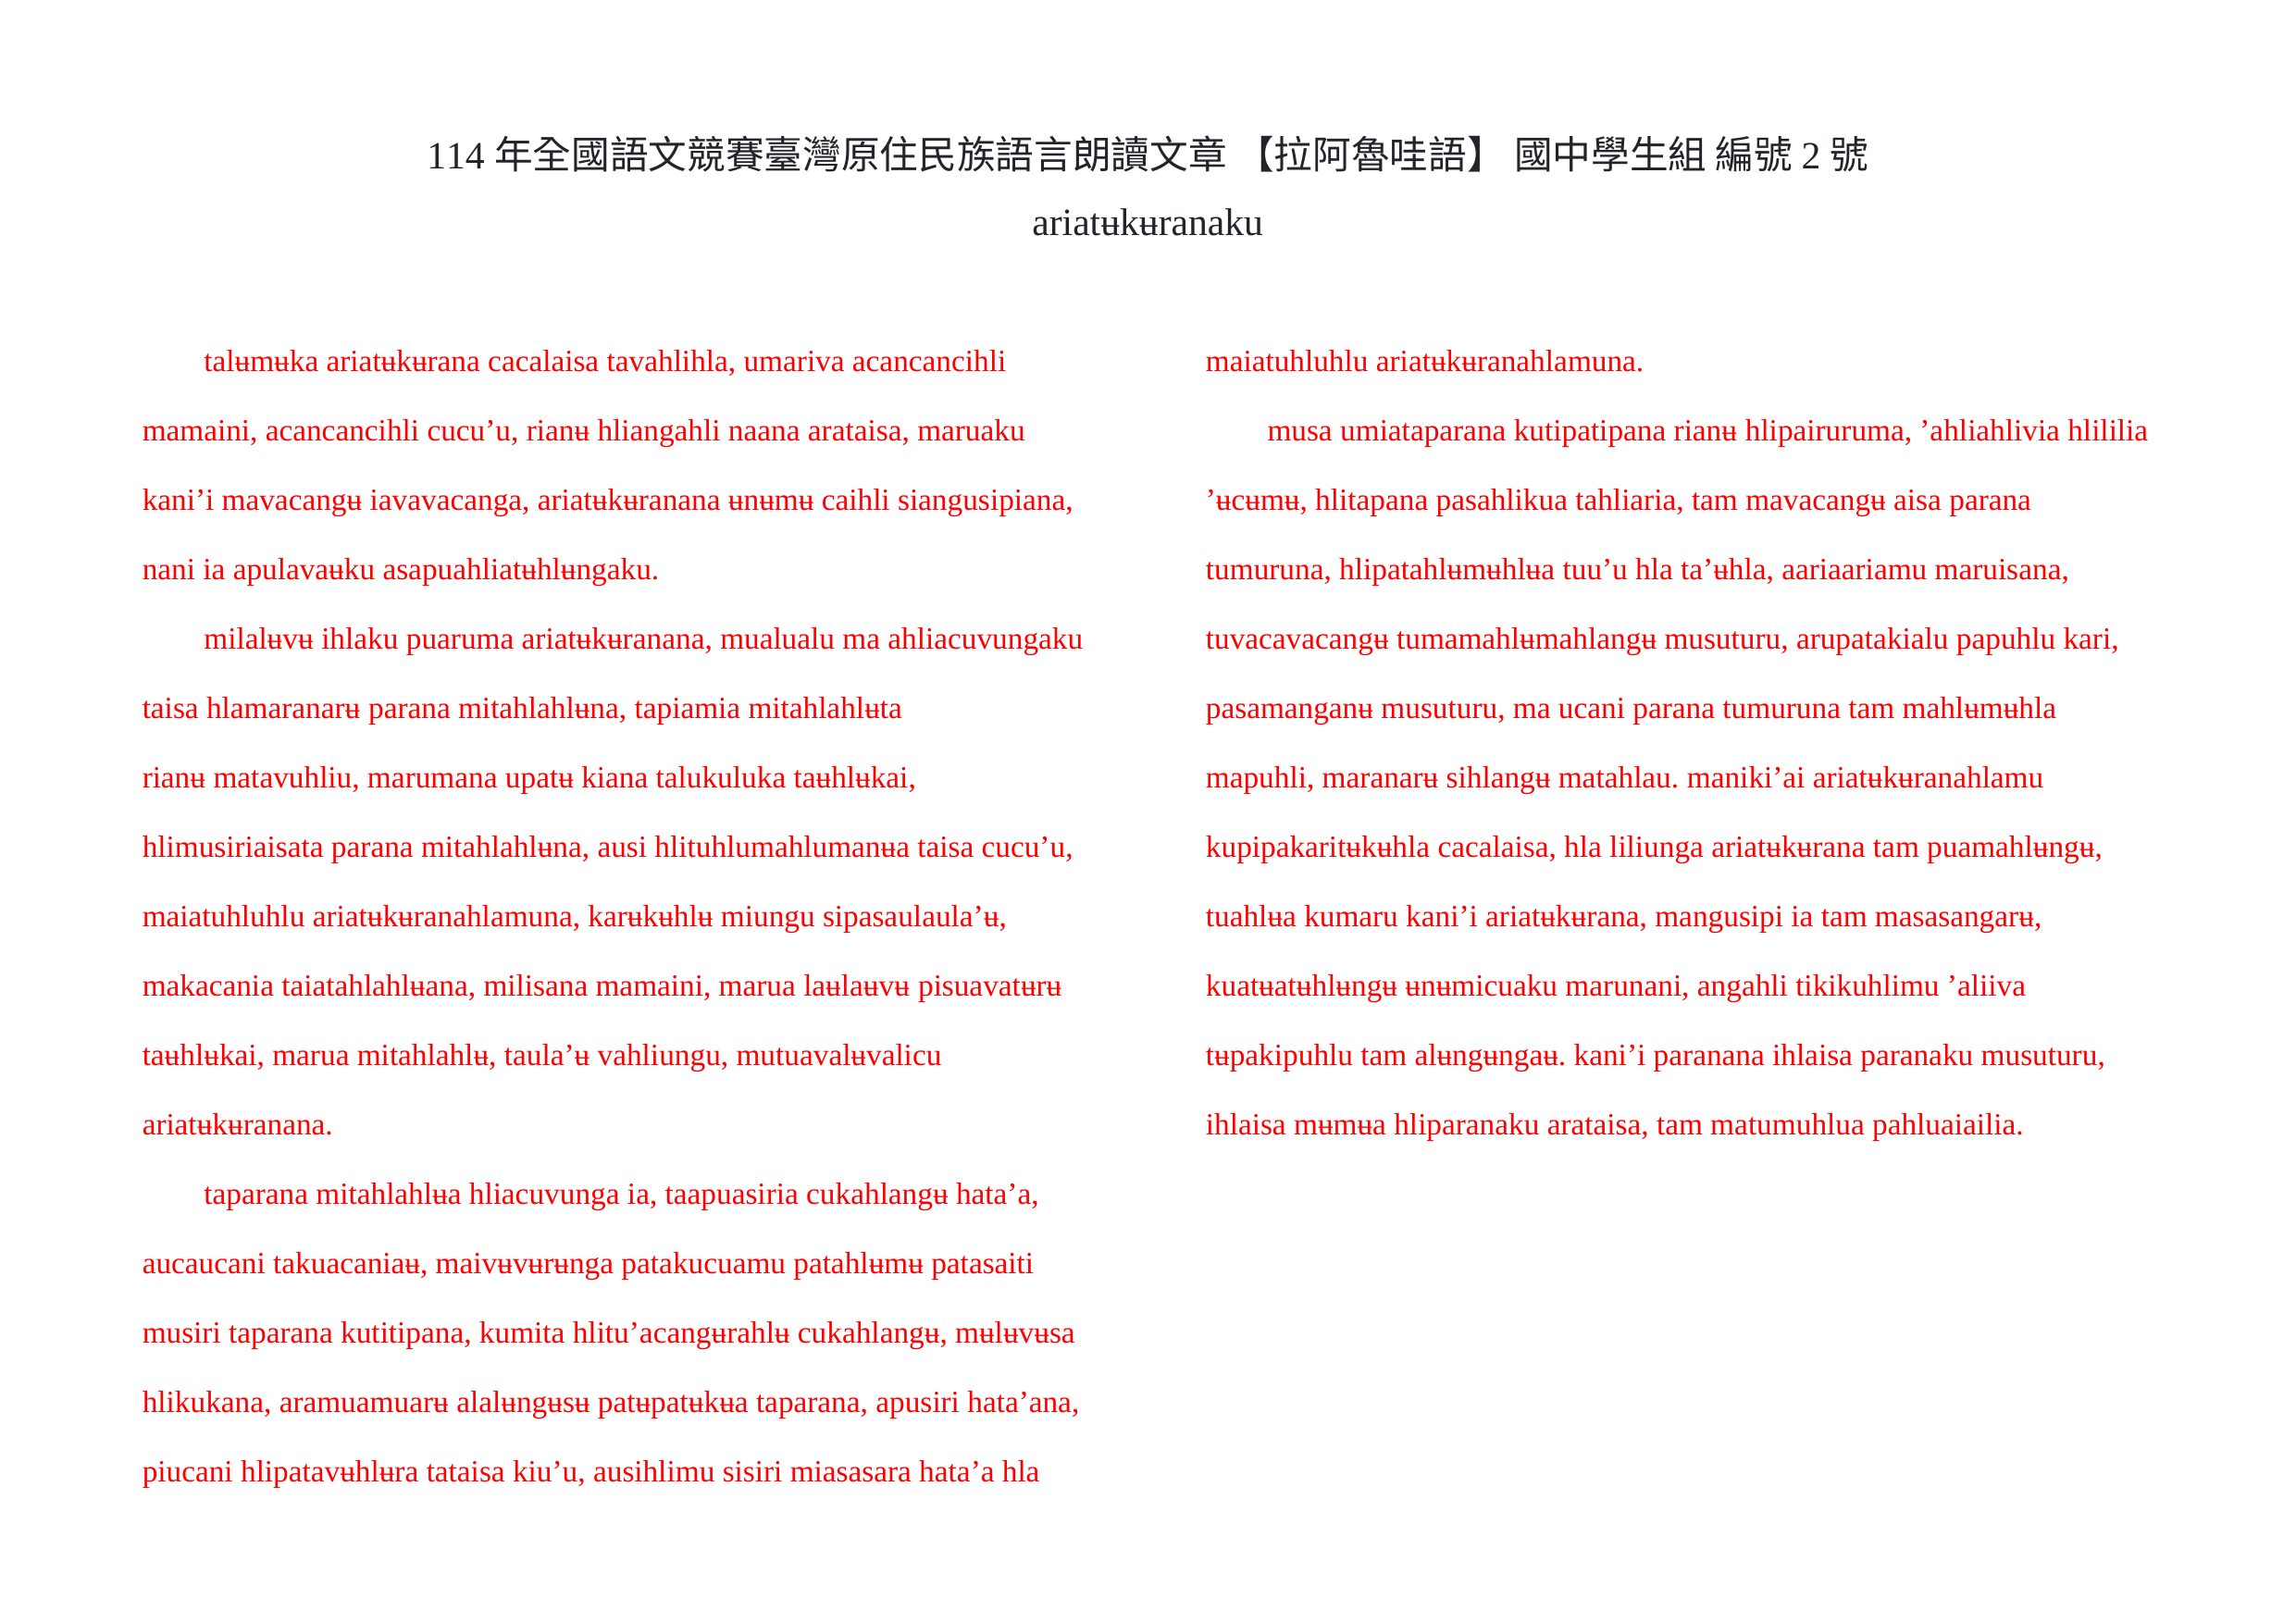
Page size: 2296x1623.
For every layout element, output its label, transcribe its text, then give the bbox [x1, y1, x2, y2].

text 114 年全國語文競賽臺灣原住民族語言朗讀文章 【拉阿魯哇語】 國中學生組 編號 2 號 [142, 118, 2153, 187]
text talʉmʉka ariatʉkʉrana cacalaisa tavahlihla, umariva acancancihli mamaini, acancancihli cucu’u, rianʉ hliangahli naana arataisa, maruaku kani’i mavacangʉ iavavacanga, ariatʉkʉranana ʉnʉmʉ caihli siangusipiana, nani ia apulavaʉku asapuahliatʉhlʉngaku. [142, 326, 1090, 603]
text taparana mitahlahlʉa hliacuvunga ia, taapuasiria cukahlangʉ hata’a, aucaucani takuacaniaʉ, maivʉvʉrʉnga patakucuamu patahlʉmʉ patasaiti musiri taparana kutitipana, kumita hlitu’acangʉrahlʉ cukahlangʉ, mʉlʉvʉsa hlikukana, aramuamuarʉ alalʉngʉsʉ patʉpatʉkʉa taparana, apusiri hata’ana, piucani hlipatavʉhlʉra tataisa kiu’u, ausihlimu sisiri miasasara hata’a hla maiatuhluhlu ariatʉkʉranahlamuna. [142, 1158, 1090, 1505]
text milalʉvʉ ihlaku puaruma ariatʉkʉranana, mualualu ma ahliacuvungaku taisa hlamaranarʉ parana mitahlahlʉna, tapiamia mitahlahlʉta rianʉ matavuhliu, marumana upatʉ kiana talukuluka taʉhlʉkai, hlimusiriaisata parana mitahlahlʉna, ausi hlituhlumahlumanʉa taisa cucu’u, maiatuhluhlu ariatʉkʉranahlamuna, karʉkʉhlʉ miungu sipasaulaula’ʉ, makacania taiatahlahlʉana, milisana mamaini, marua laʉlaʉvʉ pisuavatʉrʉ taʉhlʉkai, marua mitahlahlʉ, taula’ʉ vahliungu, mutuavalʉvalicu ariatʉkʉranana. [142, 603, 1090, 1158]
text ariatʉkʉranaku [142, 187, 2153, 256]
text taparana mitahlahlʉa hliacuvunga ia, taapuasiria cukahlangʉ hata’a, aucaucani takuacaniaʉ, maivʉvʉrʉnga patakucuamu patahlʉmʉ patasaiti musiri taparana kutitipana, kumita hlitu’acangʉrahlʉ cukahlangʉ, mʉlʉvʉsa hlikukana, aramuamuarʉ alalʉngʉsʉ patʉpatʉkʉa taparana, apusiri hata’ana, piucani hlipatavʉhlʉra tataisa kiu’u, ausihlimu sisiri miasasara hata’a hla maiatuhluhlu ariatʉkʉranahlamuna. [1206, 326, 2153, 395]
text musa umiataparana kutipatipana rianʉ hlipairuruma, ’ahliahlivia hlililia ’ʉcʉmʉ, hlitapana pasahlikua tahliaria, tam mavacangʉ aisa parana tumuruna, hlipatahlʉmʉhlʉa tuu’u hla ta’ʉhla, aariaariamu maruisana, tuvacavacangʉ tumamahlʉmahlangʉ musuturu, arupatakialu papuhlu kari, pasamanganʉ musuturu, ma ucani parana tumuruna tam mahlʉmʉhla mapuhli, maranarʉ sihlangʉ matahlau. maniki’ai ariatʉkʉranahlamu kupipakaritʉkʉhla cacalaisa, hla liliunga ariatʉkʉrana tam puamahlʉngʉ, tuahlʉa kumaru kani’i ariatʉkʉrana, mangusipi ia tam masasangarʉ, kuatʉatʉhlʉngʉ ʉnʉmicuaku marunani, angahli tikikuhlimu ’aliiva tʉpakipuhlu tam alʉngʉngaʉ. kani’i paranana ihlaisa paranaku musuturu, ihlaisa mʉmʉa hliparanaku arataisa, tam matumuhlua pahluaiailia. [1206, 395, 2153, 1158]
